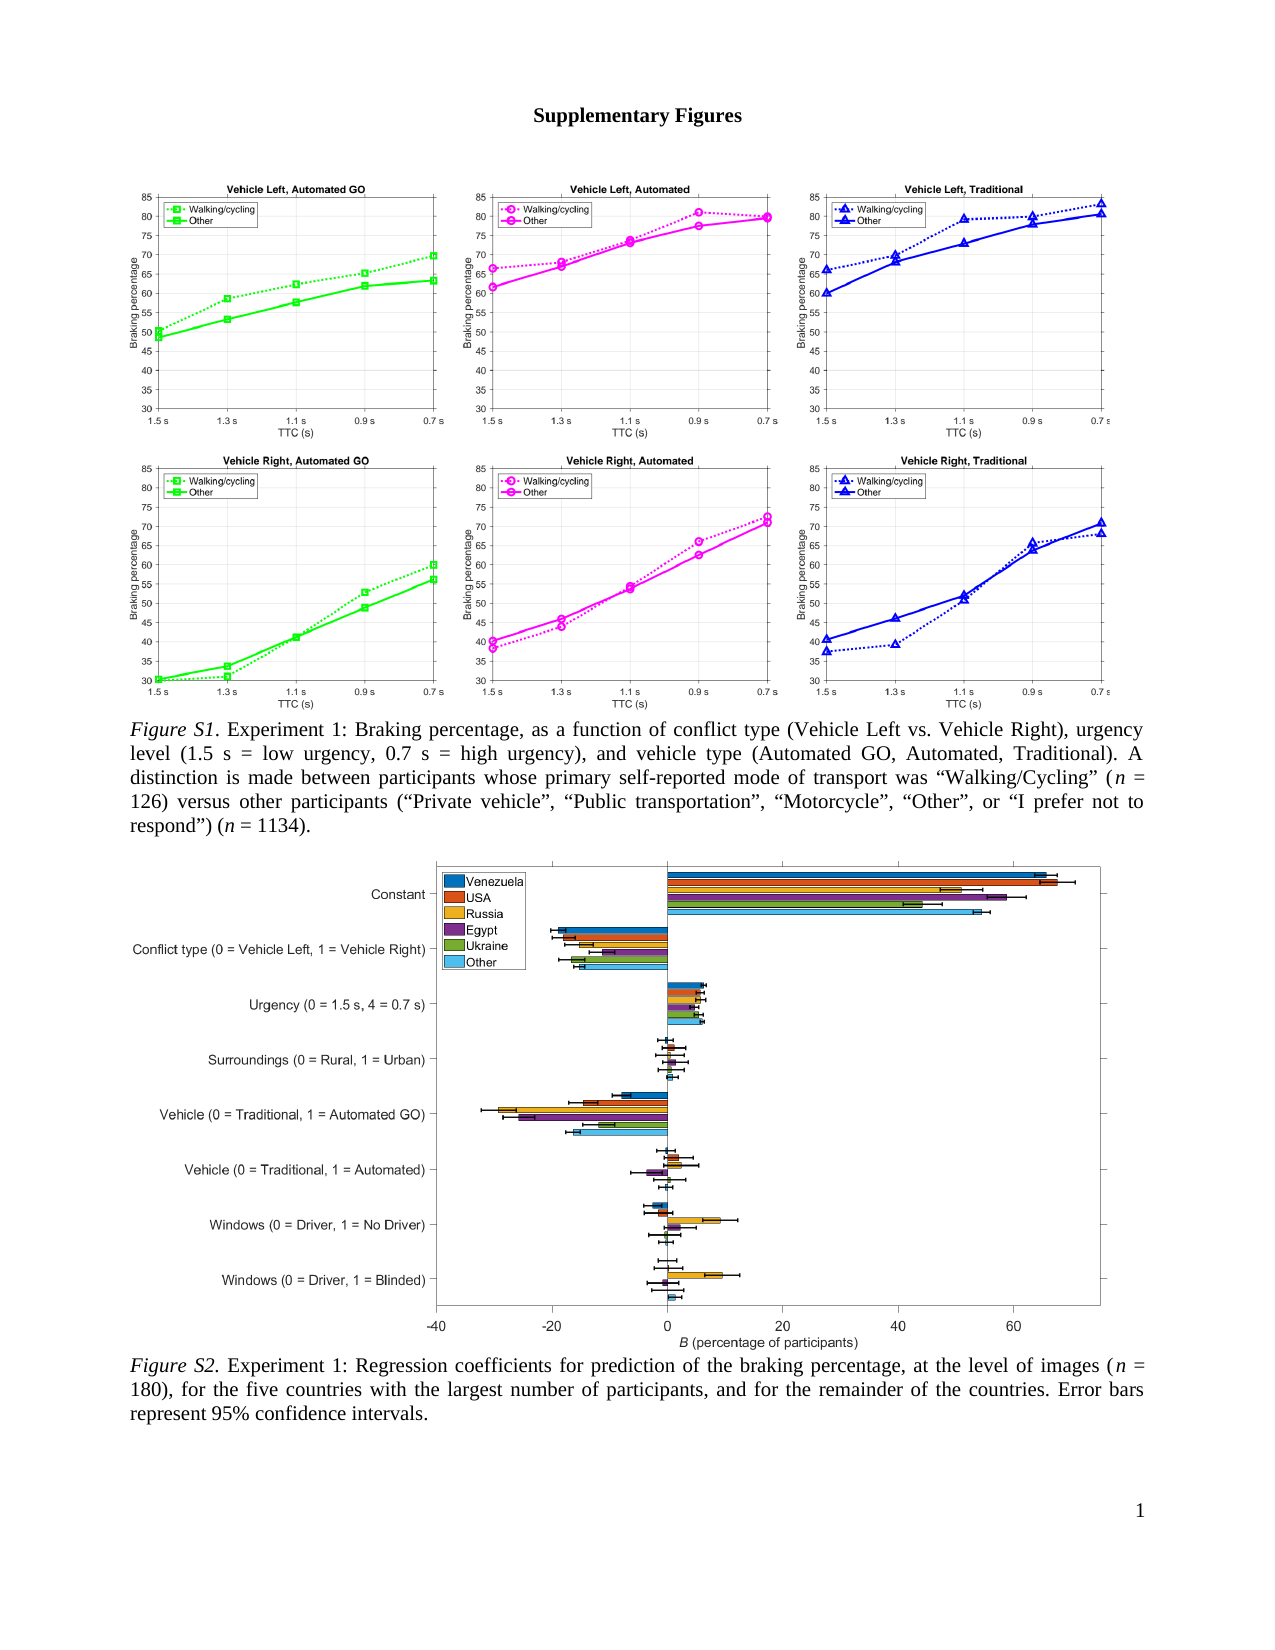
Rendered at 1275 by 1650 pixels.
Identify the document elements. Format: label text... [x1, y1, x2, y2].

text Figure S1. Experiment 1: Braking percentage, as a function of conflict type (Vehicle Left vs. Vehicle Right), urgency level (1.5 s = low urgency, 0.7 s = high urgency), and vehicle type (Automated GO, Automated, Traditional). A distinction is made between participants whose primary self-reported mode of transport was “Walking/Cycling” (n = 126) versus other participants (“Private vehicle”, “Public transportation”, “Motorcycle”, “Other”, or “I prefer not to respond”) (n = 1134). [130, 717, 1145, 837]
text Figure S2. Experiment 1: Regression coefficients for prediction of the braking percentage, at the level of images (n = 180), for the five countries with the largest number of participants, and for the remainder of the countries. Error bars represent 95% confidence intervals. [130, 1353, 1145, 1425]
picture [129, 861, 1110, 1353]
subtitle Supplementary Figures [130, 103, 1145, 127]
